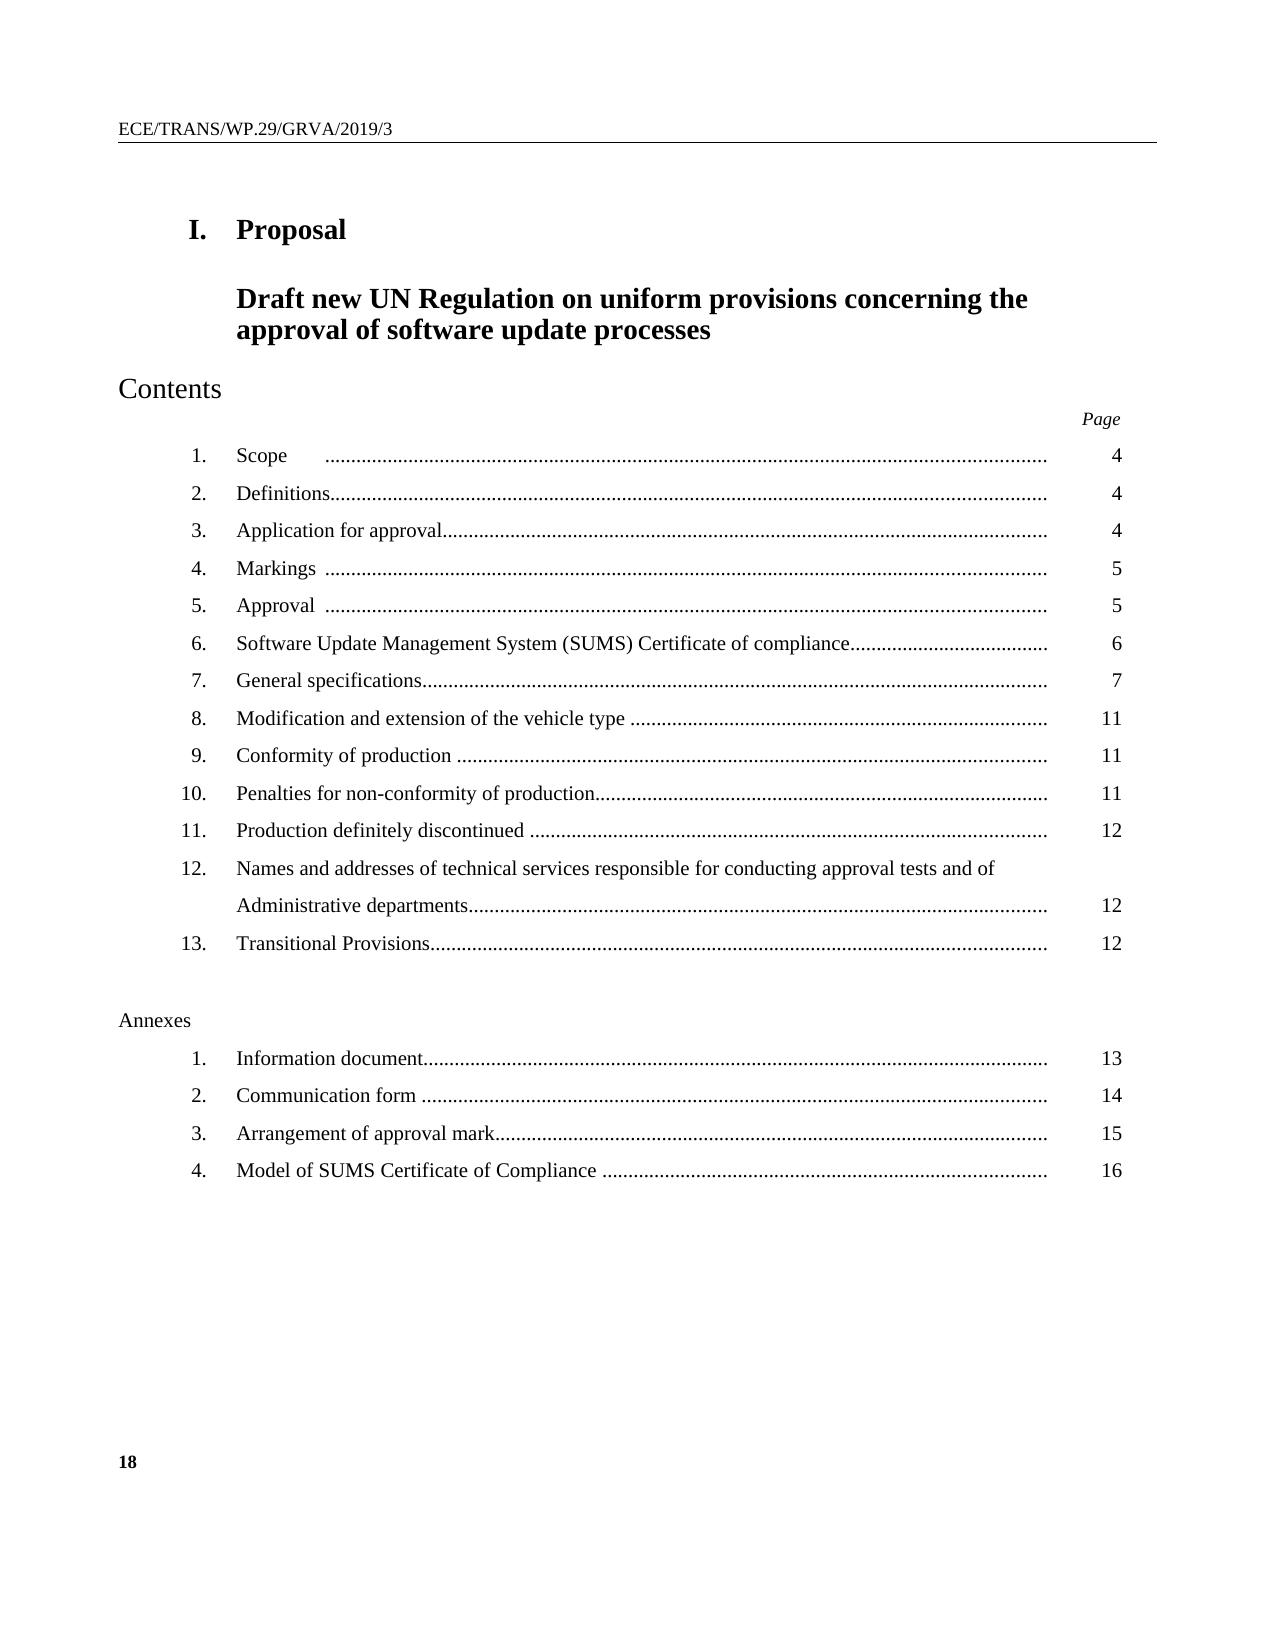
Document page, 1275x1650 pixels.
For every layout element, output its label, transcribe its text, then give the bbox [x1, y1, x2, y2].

text Draft new UN Regulation on uniform provisions concerning the approval of software update processes [118, 283, 1039, 346]
text Page [148, 404, 1157, 429]
text 3. Arrangement of approval mark 15 [118, 1120, 1157, 1145]
text 10. Penalties for non-conformity of production 11 [118, 779, 1157, 804]
text 7. General specifications 7 [118, 667, 1157, 692]
text 1. Scope 4 [118, 442, 1157, 467]
text 5. Approval 5 [118, 592, 1157, 617]
text I. Proposal [118, 215, 1039, 246]
text 1. Information document 13 [118, 1045, 1157, 1070]
text Contents [118, 371, 1157, 404]
text 11. Production definitely discontinued 12 [118, 817, 1157, 842]
text 4. Model of SUMS Certificate of Compliance 16 [118, 1157, 1157, 1182]
text Annexes [118, 1007, 1157, 1032]
text 2. Communication form 14 [118, 1082, 1157, 1107]
text 9. Conformity of production 11 [118, 742, 1157, 767]
text 12. Names and addresses of technical services responsible for conducting approval tests and of [118, 854, 1157, 879]
text 6. Software Update Management System (SUMS) Certificate of compliance 6 [118, 629, 1157, 654]
text 3. Application for approval 4 [118, 517, 1157, 542]
text 13. Transitional Provisions 12 [118, 929, 1157, 954]
text 8. Modification and extension of the vehicle type 11 [118, 704, 1157, 729]
text 2. Definitions 4 [118, 479, 1157, 504]
text 4. Markings 5 [118, 554, 1157, 579]
text Administrative departments 12 [118, 892, 1157, 917]
